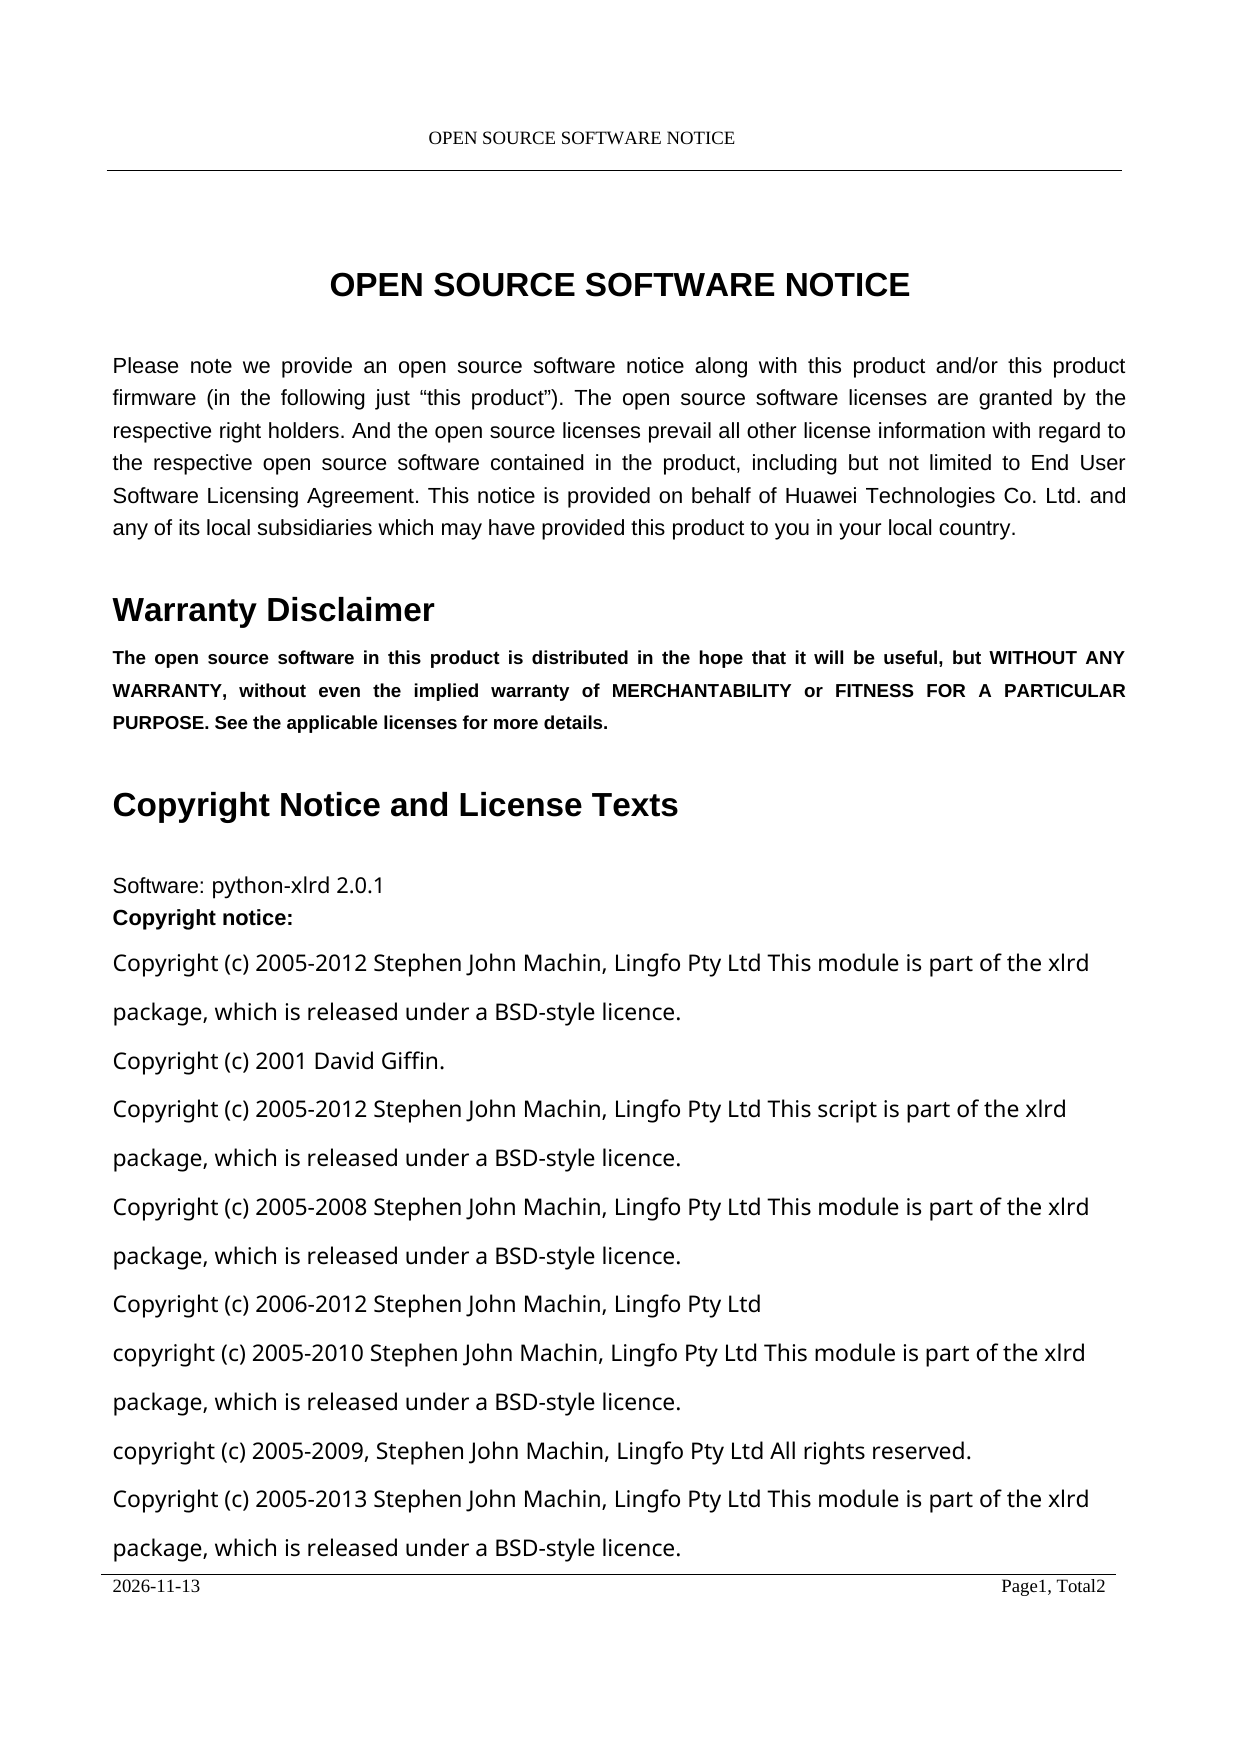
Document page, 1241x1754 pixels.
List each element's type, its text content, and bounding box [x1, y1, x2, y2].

text Copyright (c) 2005-2012 Stephen John Machin, Lingfo Pty Ltd This module is part of the xlrd package, which is released under a BSD-style licence. Copyright (c) 2001 David Giffin. Copyright (c) 2005-2012 Stephen John Machin, Lingfo Pty Ltd This script is part of the xlrd package, which is released under a BSD-style licence. Copyright (c) 2005-2008 Stephen John Machin, Lingfo Pty Ltd This module is part of the xlrd package, which is released under a BSD-style licence. Copyright (c) 2006-2012 Stephen John Machin, Lingfo Pty Ltd copyright (c) 2005-2010 Stephen John Machin, Lingfo Pty Ltd This module is part of the xlrd package, which is released under a BSD-style licence. copyright (c) 2005-2009, Stephen John Machin, Lingfo Pty Ltd All rights reserved. Copyright (c) 2005-2013 Stephen John Machin, Lingfo Pty Ltd This module is part of the xlrd package, which is released under a BSD-style licence. [112, 947, 1128, 1564]
text Warranty Disclaimer [112, 576, 1128, 641]
text The open source software in this product is distributed in the hope that it will be useful, but WITHOUT ANY WARRANTY, without even the implied warranty of MERCHANTABILITY or FITNESS FOR A PARTICULAR PURPOSE. See the applicable licenses for more details. [112, 641, 1128, 739]
text OPEN SOURCE SOFTWARE NOTICE [112, 251, 1128, 316]
text Copyright notice: [112, 901, 1128, 934]
text Copyright Notice and License Texts [112, 771, 1128, 836]
text Software: python-xlrd 2.0.1 [112, 869, 1128, 901]
text Please note we provide an open source software notice along with this product and/or this product firmware (in the following just “this product”). The open source software licenses are granted by the respective right holders. And the open source licenses prevail all other license information with regard to the respective open source software contained in the product, including but not limited to End User Software Licensing Agreement. This notice is provided on behalf of Huawei Technologies Co. Ltd. and any of its local subsidiaries which may have provided this product to you in your local country. [112, 349, 1128, 544]
